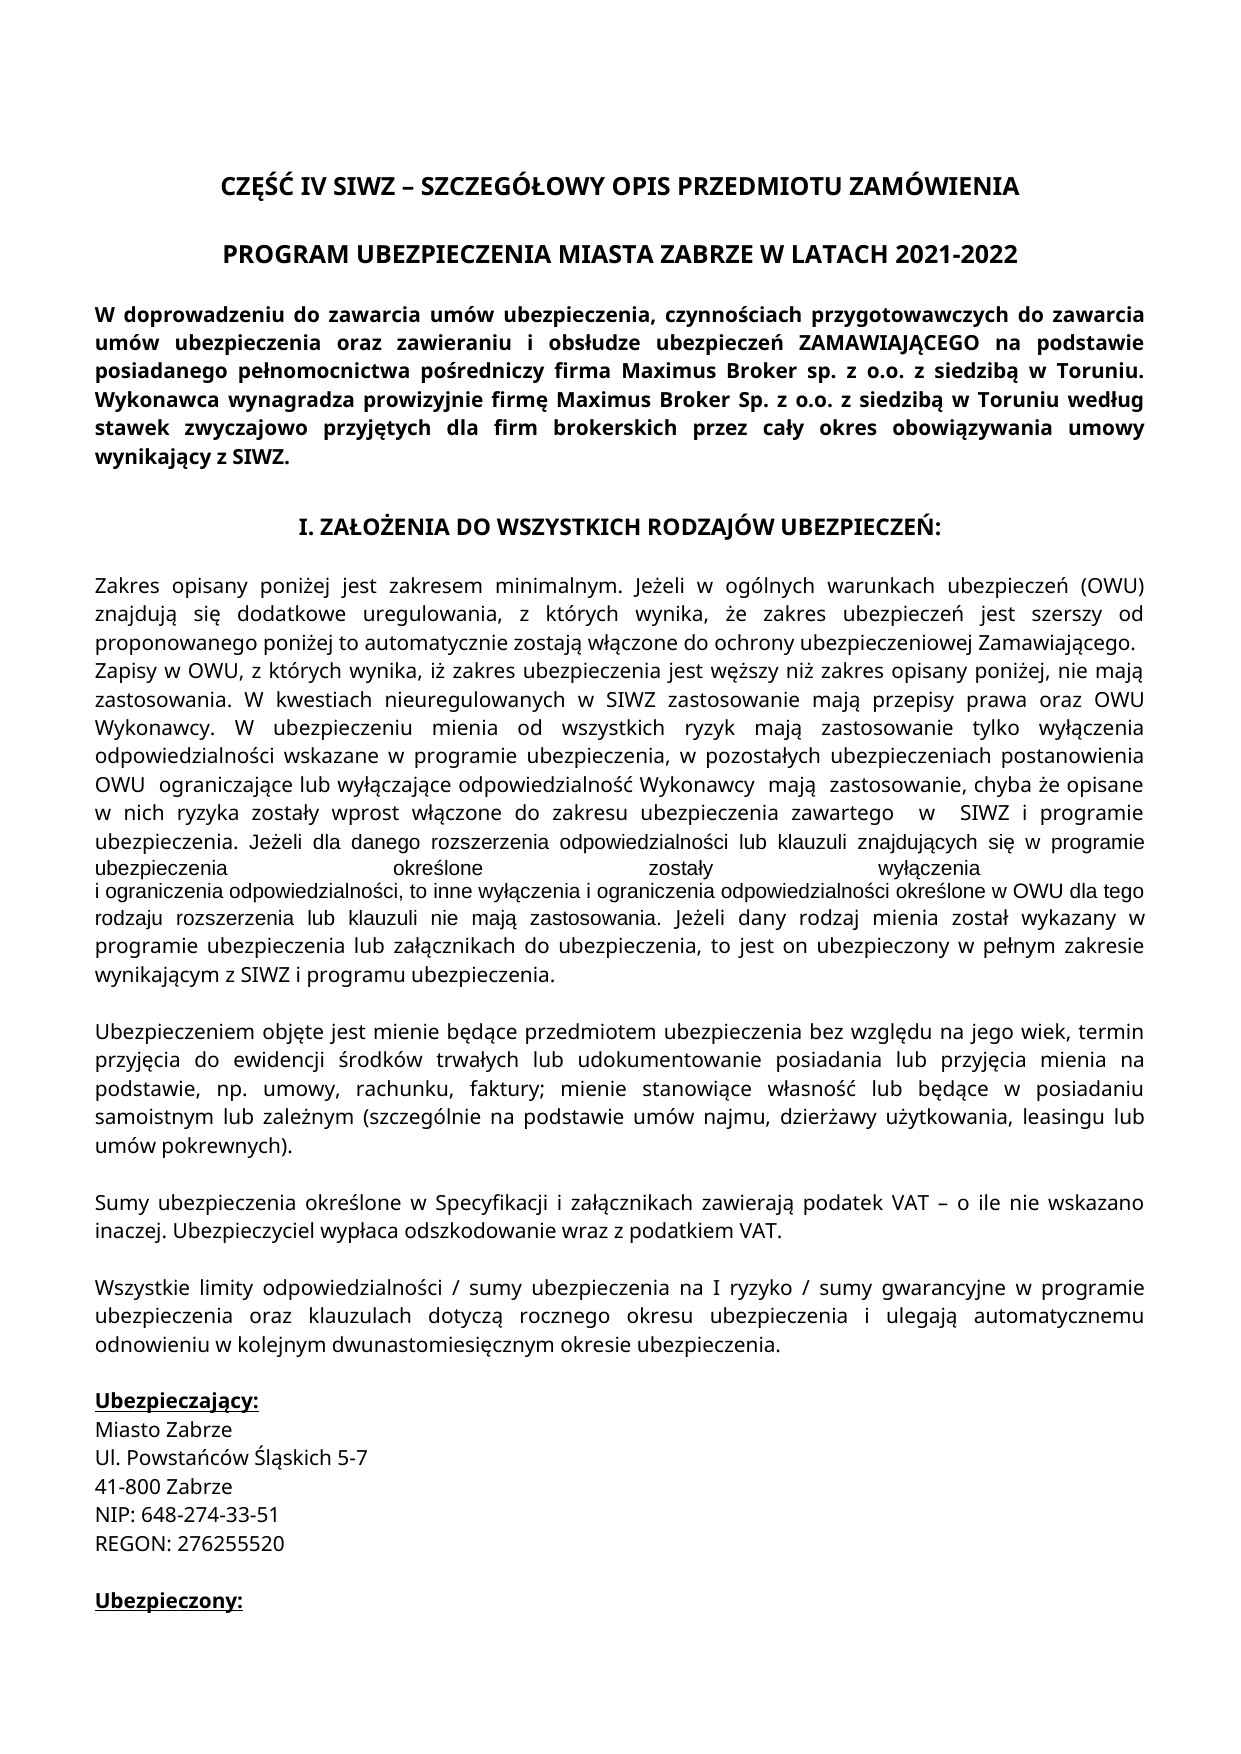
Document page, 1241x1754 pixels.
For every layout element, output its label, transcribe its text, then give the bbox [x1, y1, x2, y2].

text Ul. Powstańców Śląskich 5-7 [94, 1443, 1146, 1472]
text Ubezpieczeniem objęte jest mienie będące przedmiotem ubezpieczenia bez względu na jego wiek, termin przyjęcia do ewidencji środków trwałych lub udokumentowanie posiadania lub przyjęcia mienia na podstawie, np. umowy, rachunku, faktury; mienie stanowiące własność lub będące w posiadaniu samoistnym lub zależnym (szczególnie na podstawie umów najmu, dzierżawy użytkowania, leasingu lub umów pokrewnych). [94, 1017, 1146, 1159]
subtitle I. ZAŁOŻENIA DO WSZYSTKICH RODZAJÓW UBEZPIECZEŃ: [94, 511, 1146, 542]
text CZĘŚĆ IV SIWZ – SZCZEGÓŁOWY OPIS PRZEDMIOTU ZAMÓWIENIA [94, 169, 1146, 203]
text Wszystkie limity odpowiedzialności / sumy ubezpieczenia na I ryzyko / sumy gwarancyjne w programie ubezpieczenia oraz klauzulach dotyczą rocznego okresu ubezpieczenia i ulegają automatycznemu odnowieniu w kolejnym dwunastomiesięcznym okresie ubezpieczenia. [94, 1273, 1146, 1358]
text Ubezpieczony: [94, 1586, 1146, 1614]
text Ubezpieczający: [94, 1387, 1146, 1415]
text Zakres opisany poniżej jest zakresem minimalnym. Jeżeli w ogólnych warunkach ubezpieczeń (OWU) znajdują się dodatkowe uregulowania, z których wynika, że zakres ubezpieczeń jest szerszy od proponowanego poniżej to automatycznie zostają włączone do ochrony ubezpieczeniowej Zamawiającego. [94, 571, 1146, 656]
text Miasto Zabrze [94, 1415, 1146, 1443]
text Sumy ubezpieczenia określone w Specyfikacji i załącznikach zawierają podatek VAT – o ile nie wskazano inaczej. Ubezpieczyciel wypłaca odszkodowanie wraz z podatkiem VAT. [94, 1188, 1146, 1244]
text REGON: 276255520 [94, 1529, 1146, 1557]
text NIP: 648-274-33-51 [94, 1500, 1146, 1529]
text Zapisy w OWU, z których wynika, iż zakres ubezpieczenia jest węższy niż zakres opisany poniżej, nie mają zastosowania. W kwestiach nieuregulowanych w SIWZ zastosowanie mają przepisy prawa oraz OWU Wykonawcy. W ubezpieczeniu mienia od wszystkich ryzyk mają zastosowanie tylko wyłączenia odpowiedzialności wskazane w programie ubezpieczenia, w pozostałych ubezpieczeniach postanowienia OWU ograniczające lub wyłączające odpowiedzialność Wykonawcy mają zastosowanie, chyba że opisane w nich ryzyka zostały wprost włączone do zakresu ubezpieczenia zawartego w SIWZ i programie ubezpieczenia. Jeżeli dla danego rozszerzenia odpowiedzialności lub klauzuli znajdujących się w programie ubezpieczenia określone zostały wyłączenia i ograniczenia odpowiedzialności, to inne wyłączenia i ograniczenia odpowiedzialności określone w OWU dla tego rodzaju rozszerzenia lub klauzuli nie mają zastosowania. Jeżeli dany rodzaj mienia został wykazany w programie ubezpieczenia lub załącznikach do ubezpieczenia, to jest on ubezpieczony w pełnym zakresie wynikającym z SIWZ i programu ubezpieczenia. [94, 656, 1146, 988]
text 41-800 Zabrze [94, 1472, 1146, 1500]
text PROGRAM UBEZPIECZENIA MIASTA ZABRZE W LATACH 2021-2022 [94, 237, 1146, 271]
text W doprowadzeniu do zawarcia umów ubezpieczenia, czynnościach przygotowawczych do zawarcia umów ubezpieczenia oraz zawieraniu i obsłudze ubezpieczeń ZAMAWIAJĄCEGO na podstawie posiadanego pełnomocnictwa pośredniczy firma Maximus Broker sp. z o.o. z siedzibą w Toruniu. Wykonawca wynagradza prowizyjnie firmę Maximus Broker Sp. z o.o. z siedzibą w Toruniu według stawek zwyczajowo przyjętych dla firm brokerskich przez cały okres obowiązywania umowy wynikający z SIWZ. [94, 300, 1146, 470]
